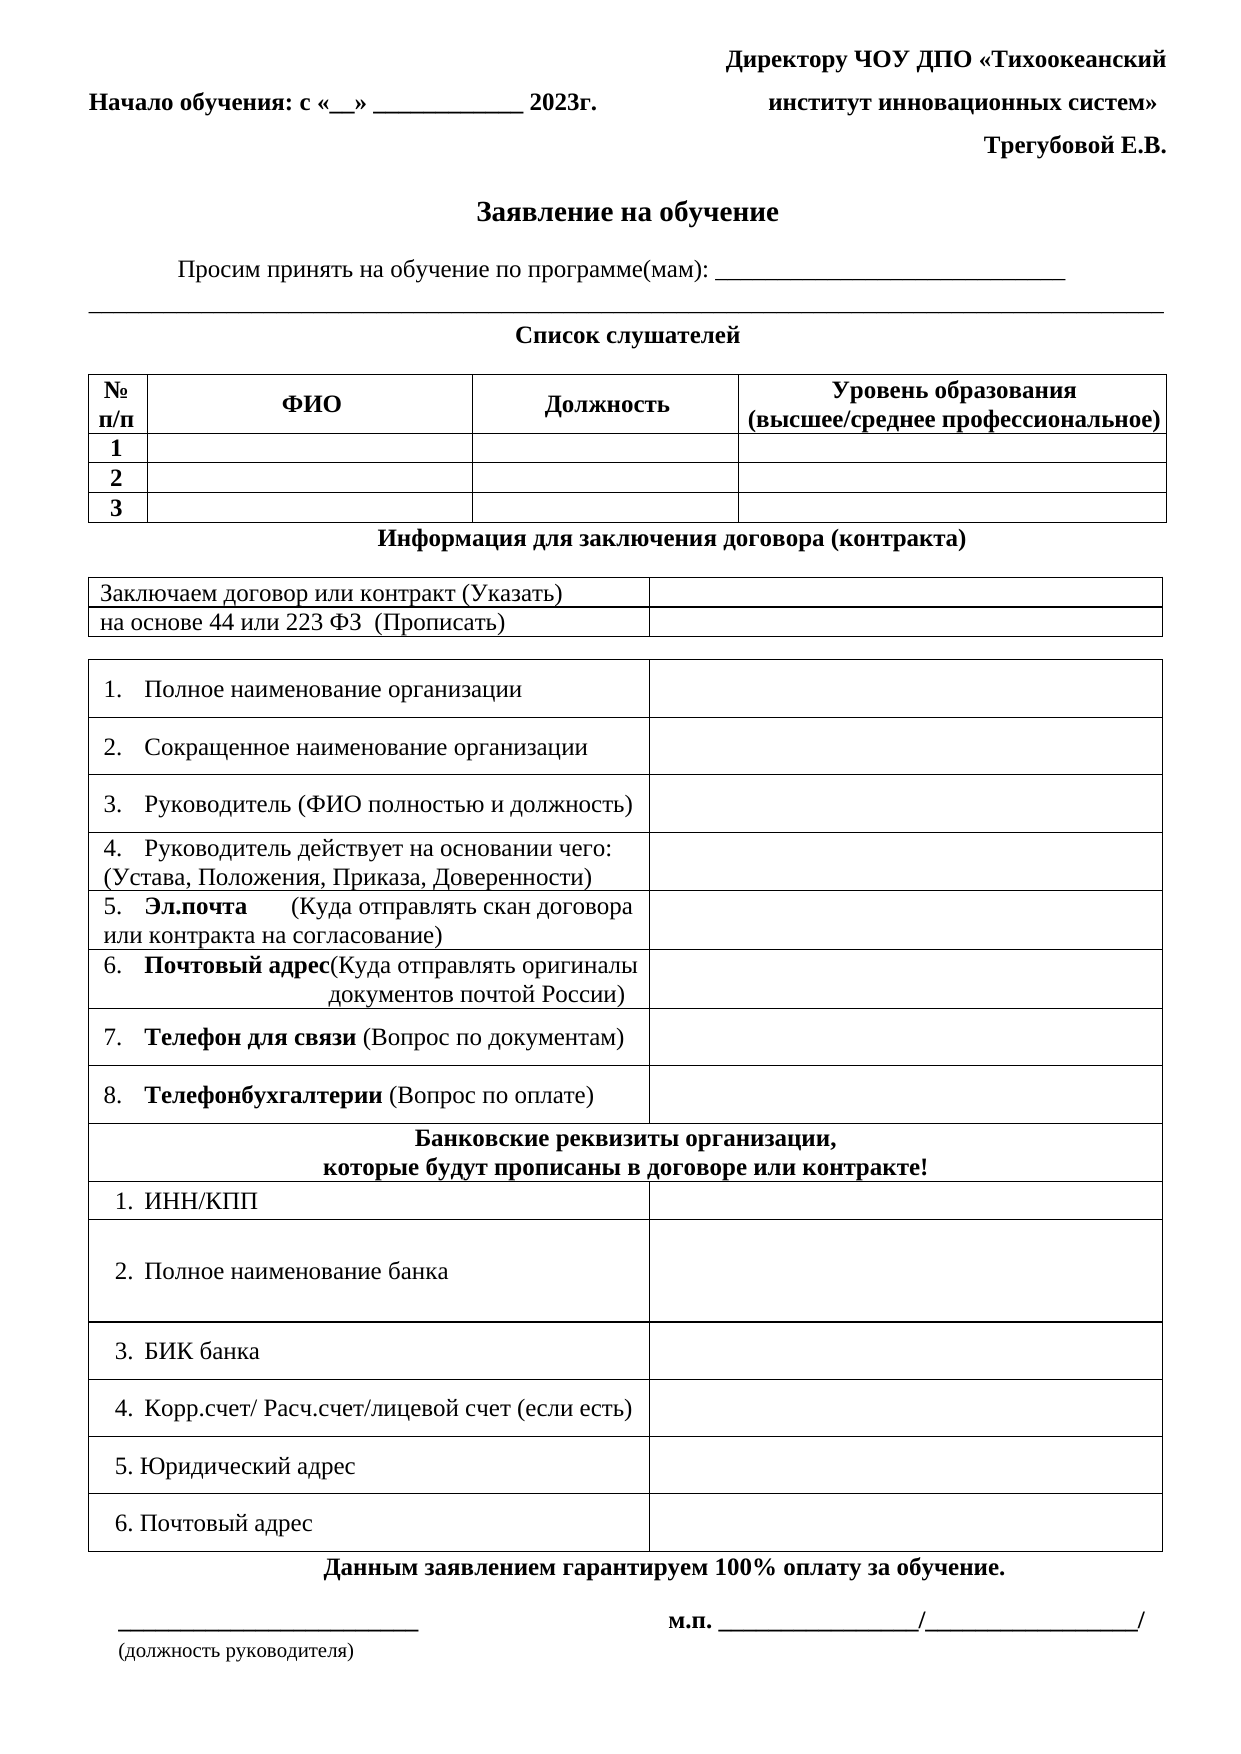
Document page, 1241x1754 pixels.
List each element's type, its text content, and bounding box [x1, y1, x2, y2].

list Трегубовой Е.В. [88, 131, 1167, 159]
table_cell Корр.счет/ Расч.счет/лицевой счет (если есть) [89, 1380, 649, 1436]
text Данным заявлением гарантируем 100% оплату за обучение. [177, 1552, 1152, 1580]
table_cell [650, 1182, 1162, 1219]
table_header [650, 660, 1162, 717]
table_cell [148, 463, 472, 492]
table_cell 5. Юридический адрес [89, 1437, 649, 1493]
table_cell [473, 493, 738, 522]
table_cell Телефонбухгалтерии (Вопрос по оплате) [89, 1066, 649, 1122]
table_header Уровень образования (высшее/среднее профессиональное) [739, 375, 1166, 432]
table_cell 1 [89, 434, 147, 462]
table_cell [739, 493, 1166, 522]
table_cell [650, 1066, 1162, 1122]
text Список слушателей [88, 320, 1167, 349]
table_cell БИК банка [89, 1323, 649, 1379]
table_cell 3 [89, 493, 147, 522]
text ______________________________________________________________________________________ [88, 287, 1167, 316]
table_cell [739, 463, 1166, 492]
table_cell Руководитель (ФИО полностью и должность) [89, 775, 649, 832]
table_cell Телефон для связи (Вопрос по документам) [89, 1009, 649, 1065]
table_cell на основе 44 или 223 ФЗ (Прописать) [89, 608, 649, 636]
table_header № п/п [89, 375, 147, 432]
text Информация для заключения договора (контракта) [177, 523, 1167, 552]
list Директору ЧОУ ДПО «Тихоокеанский [88, 44, 1167, 73]
table_cell 2 [89, 463, 147, 492]
table_cell [650, 950, 1162, 1007]
table_cell [473, 434, 738, 462]
table_cell [650, 891, 1162, 949]
table_header ФИО [148, 375, 472, 432]
table_cell [650, 1437, 1162, 1493]
table_cell [650, 718, 1162, 774]
table_cell Сокращенное наименование организации [89, 718, 649, 774]
table_cell [650, 1009, 1162, 1065]
text Просим принять на обучение по программе(мам): ____________________________ [88, 254, 1167, 283]
table_cell [473, 463, 738, 492]
table_cell [650, 833, 1162, 890]
list Начало обучения: с «__» ____________ 2023г. институт инновационных систем» [88, 87, 1167, 116]
text (должность руководителя) [118, 1638, 1152, 1662]
table_cell [650, 1323, 1162, 1379]
table_cell Эл.почта (Куда отправлять скан договора или контракта на согласование) [89, 891, 649, 949]
table_cell [148, 434, 472, 462]
text ________________________ м.п. ________________/_________________/ [118, 1605, 1152, 1634]
table_cell Полное наименование банка [89, 1220, 649, 1321]
table_cell [650, 1494, 1162, 1551]
table_cell ИНН/КПП [89, 1182, 649, 1219]
text Заявление на обучение [88, 194, 1167, 228]
table_cell Руководитель действует на основании чего: (Устава, Положения, Приказа, Доверенности) [89, 833, 649, 890]
table_cell [650, 1220, 1162, 1321]
table_cell Почтовый адрес(Куда отправлять оригиналы документов почтой России) [89, 950, 649, 1007]
table_cell [650, 608, 1162, 636]
table_cell [650, 775, 1162, 832]
table_header Заключаем договор или контракт (Указать) [89, 578, 649, 606]
table_cell [148, 493, 472, 522]
table_header Полное наименование организации [89, 660, 649, 717]
table_cell [650, 1380, 1162, 1436]
table_header [650, 578, 1162, 606]
table_cell [739, 434, 1166, 462]
table_cell Банковские реквизиты организации, которые будут прописаны в договоре или контракте! [89, 1124, 1162, 1181]
table_header Должность [473, 375, 738, 432]
table_cell 6. Почтовый адрес [89, 1494, 649, 1551]
